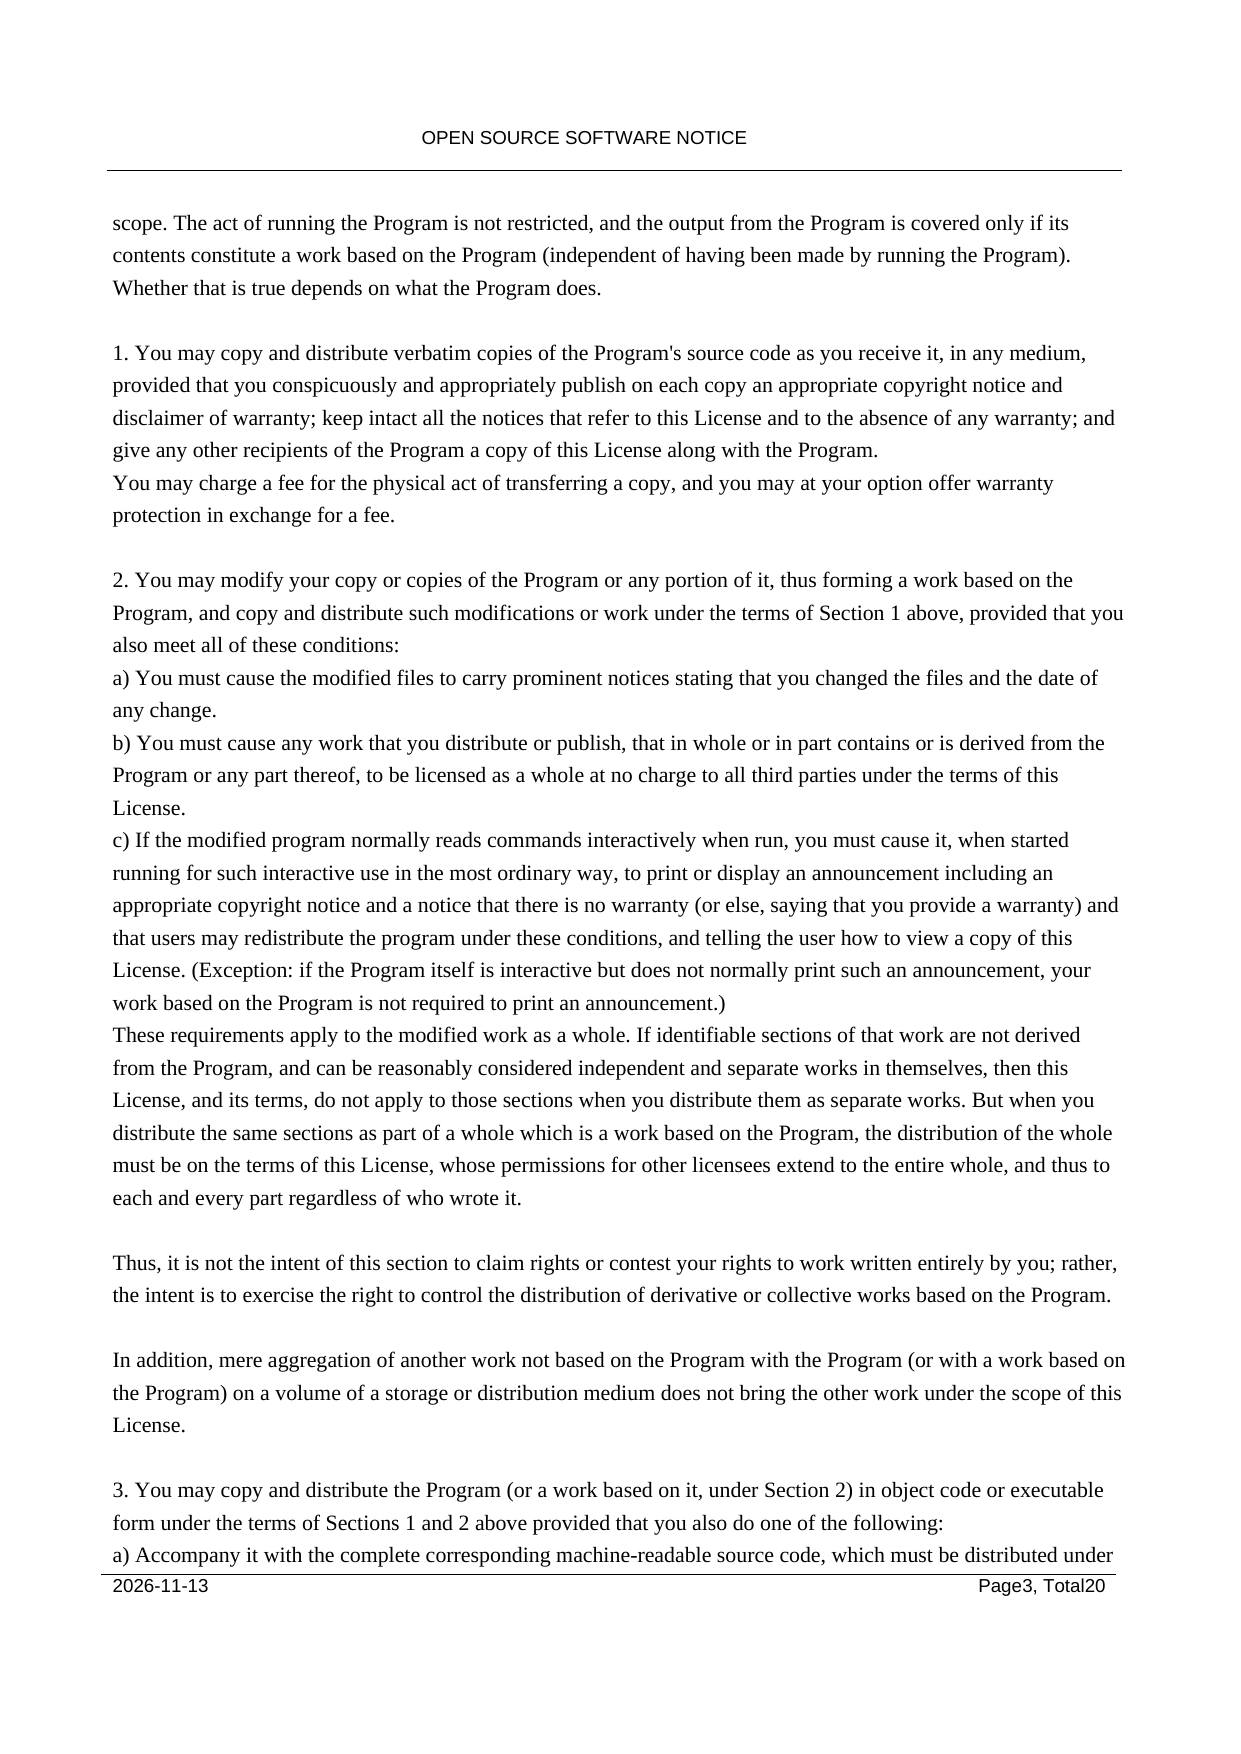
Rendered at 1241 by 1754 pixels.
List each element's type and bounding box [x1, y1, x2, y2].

text [112, 206, 1128, 1571]
